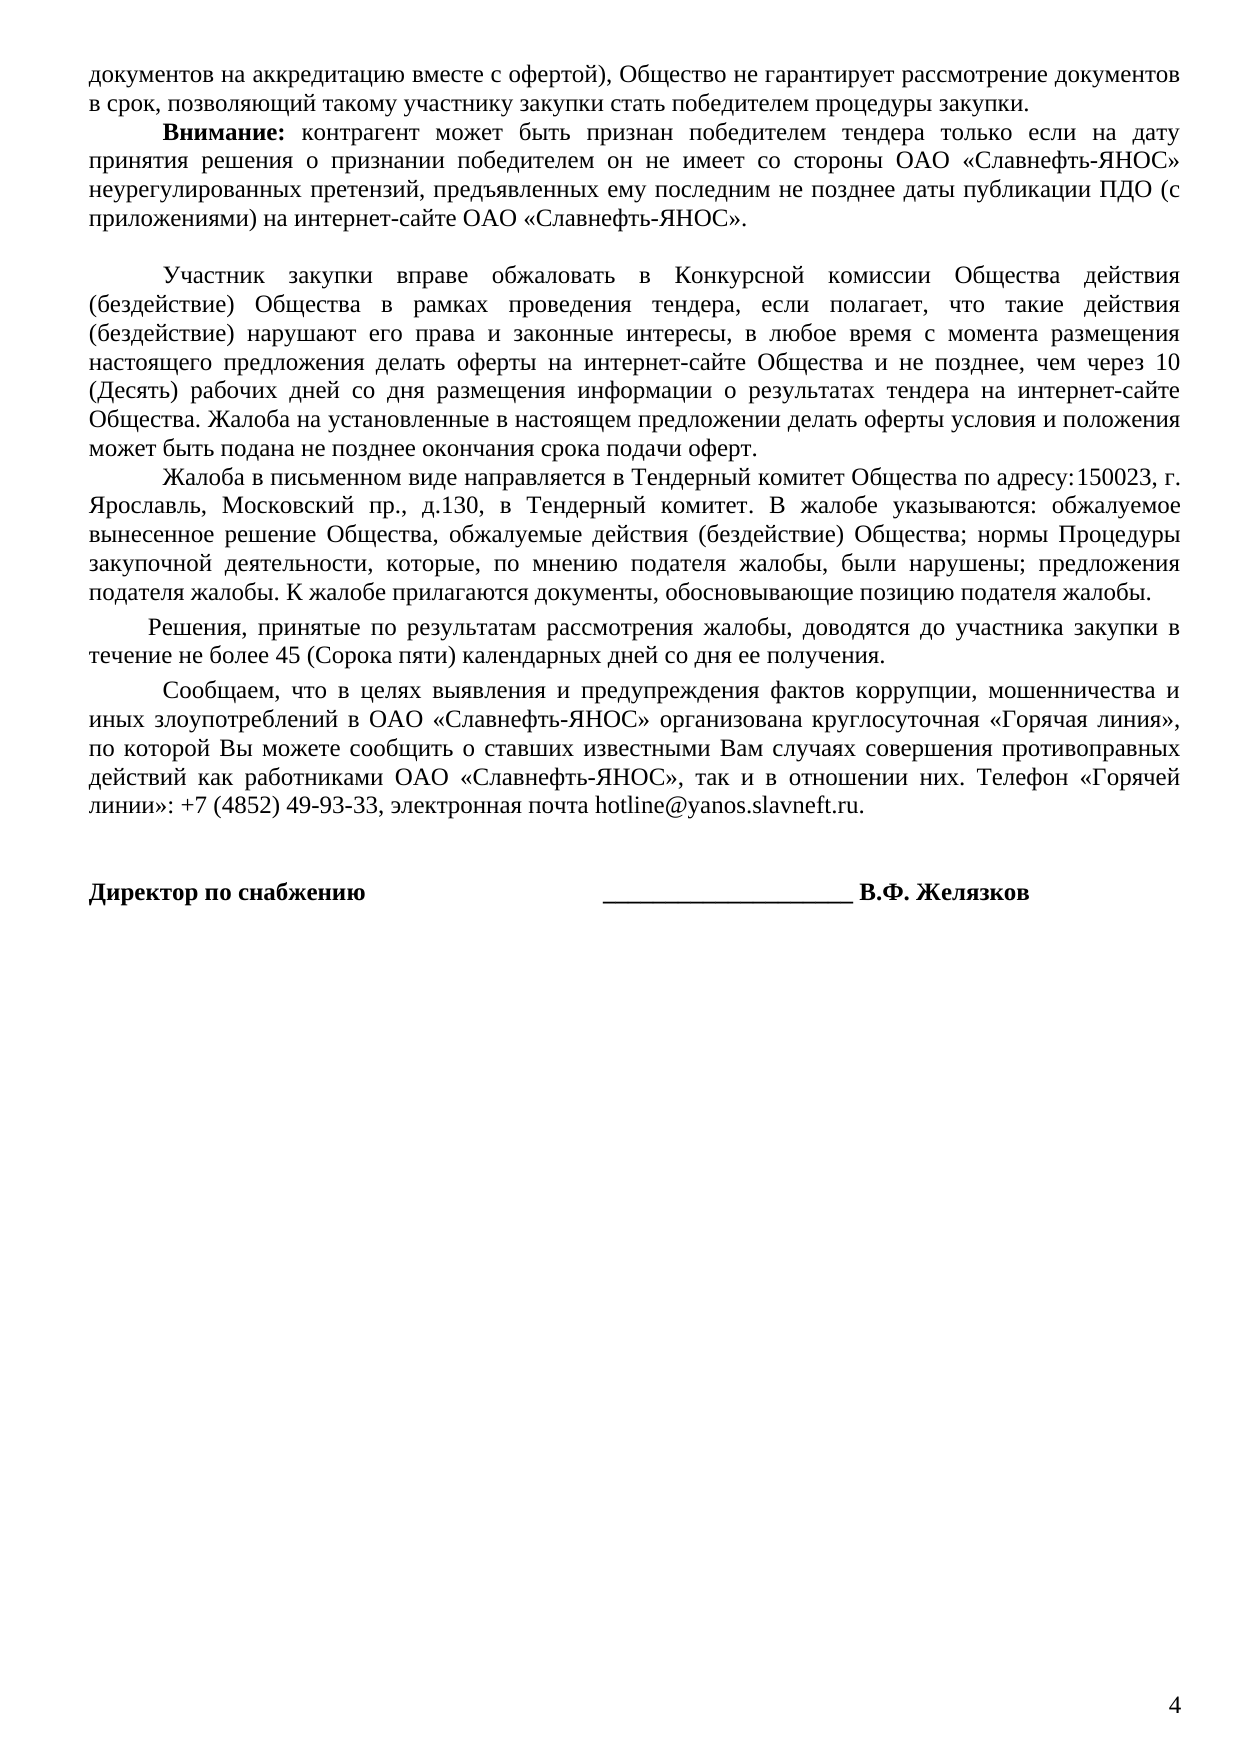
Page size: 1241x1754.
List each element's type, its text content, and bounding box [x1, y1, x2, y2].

text Жалоба в письменном виде направляется в Тендерный комитет Общества по адресу:150023, г. Ярославль, Московский пр., д.130, в Тендерный комитет. В жалобе указываются: обжалуемое вынесенное решение Общества, обжалуемые действия (бездействие) Общества; нормы Процедуры закупочной деятельности, которые, по мнению подателя жалобы, были нарушены; предложения подателя жалобы. К жалобе прилагаются документы, обосновывающие позицию подателя жалобы. [89, 462, 1181, 605]
text Сообщаем, что в целях выявления и предупреждения фактов коррупции, мошенничества и иных злоупотреблений в ОАО «Славнефть-ЯНОС» организована круглосуточная «Горячая линия», по которой Вы можете сообщить о ставших известными Вам случаях совершения противоправных действий как работниками ОАО «Славнефть-ЯНОС», так и в отношении них. Телефон «Горячей линии»: +7 (4852) 49-93-33, электронная почта hotline@yanos.slavneft.ru. [89, 675, 1181, 819]
text Участник закупки вправе обжаловать в Конкурсной комиссии Общества действия (бездействие) Общества в рамках проведения тендера, если полагает, что такие действия (бездействие) нарушают его права и законные интересы, в любое время с момента размещения настоящего предложения делать оферты на интернет-сайте Общества и не позднее, чем через 10 (Десять) рабочих дней со дня размещения информации о результатах тендера на интернет-сайте Общества. Жалоба на установленные в настоящем предложении делать оферты условия и положения может быть подана не позднее окончания срока подачи оферт. [89, 260, 1181, 462]
text Директор по снабжению ____________________ В.Ф. Желязков [89, 877, 1181, 905]
text Внимание: контрагент может быть признан победителем тендера только если на дату принятия решения о признании победителем он не имеет со стороны ОАО «Славнефть-ЯНОС» неурегулированных претензий, предъявленных ему последним не позднее даты публикации ПДО (с приложениями) на интернет-сайте ОАО «Славнефть-ЯНОС». [89, 117, 1181, 232]
text Решения, принятые по результатам рассмотрения жалобы, доводятся до участника закупки в течение не более 45 (Сорока пяти) календарных дней со дня ее получения. [89, 612, 1181, 669]
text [89, 59, 1181, 117]
